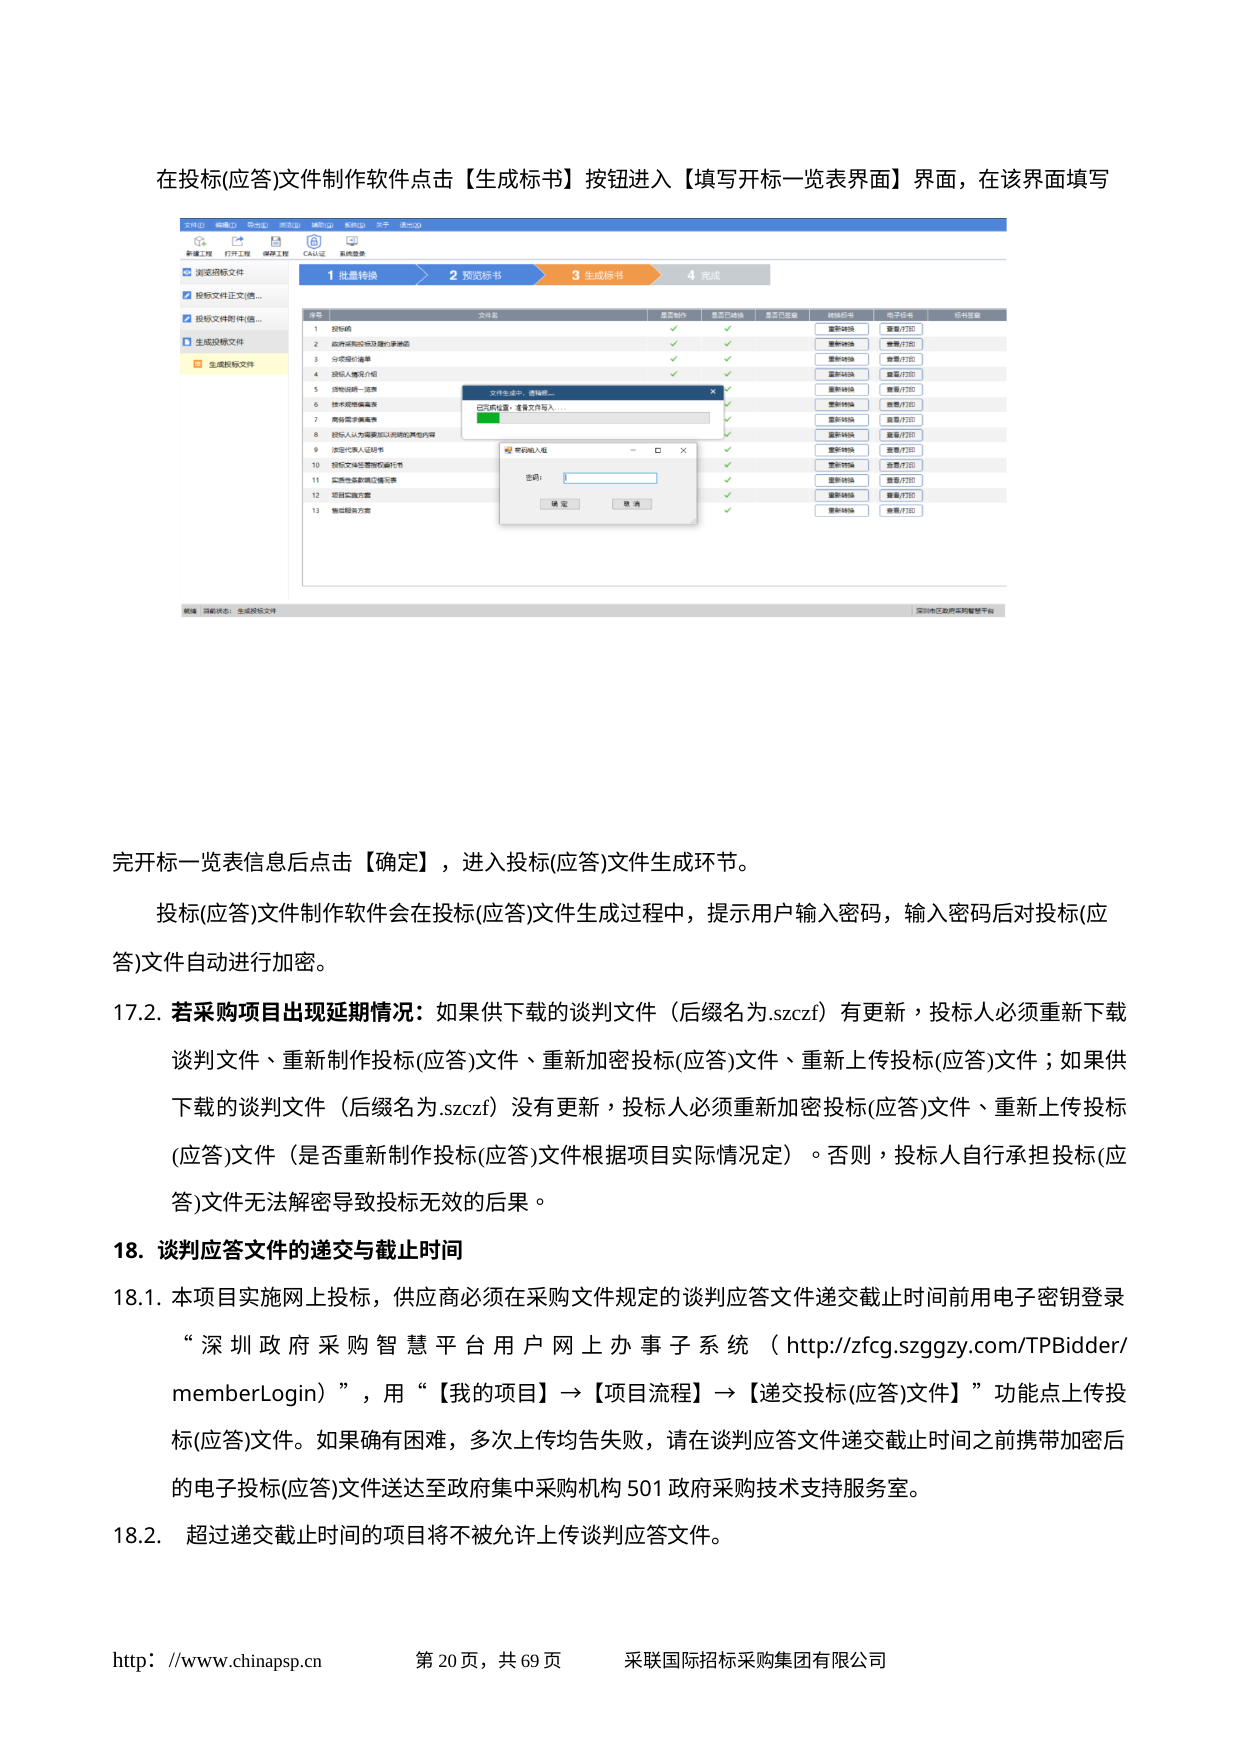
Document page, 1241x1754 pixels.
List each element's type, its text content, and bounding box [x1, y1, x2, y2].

picture [180, 218, 1007, 618]
list 若采购项目出现延期情况：如果供下载的谈判文件（后缀名为.szczf）有更新，投标人必须重新下载谈判文件、重新制作投标(应答)文件、重新加密投标(应答)文件、重新上传投标(应答)文件；如果供下载的谈判文件（后缀名为.szczf）没有更新，投标人必须重新加密投标(应答)文件、重新上传投标(应答)文件（是否重新制作投标(应答)文件根据项目实际情况定）。否则，投标人自行承担投标(应答)文件无法解密导致投标无效的后果。 [112, 995, 1128, 1217]
list 超过递交截止时间的项目将不被允许上传谈判应答文件。 [112, 1518, 1128, 1550]
list 本项目实施网上投标，供应商必须在采购文件规定的谈判应答文件递交截止时间前用电子密钥登录“深圳政府采购智慧平台用户网上办事子系统（http://zfcg.szggzy.com/TPBidder/memberLogin）”，用“【我的项目】→【项目流程】→【递交投标(应答)文件】”功能点上传投标(应答)文件。如果确有困难，多次上传均告失败，请在谈判应答文件递交截止时间之前携带加密后的电子投标(应答)文件送达至政府集中采购机构501政府采购技术支持服务室。 [112, 1280, 1128, 1502]
text 投标(应答)文件制作软件会在投标(应答)文件生成过程中，提示用户输入密码，输入密码后对投标(应答)文件自动进行加密。 [112, 895, 1128, 977]
list 谈判应答文件的递交与截止时间 [113, 1233, 1128, 1264]
